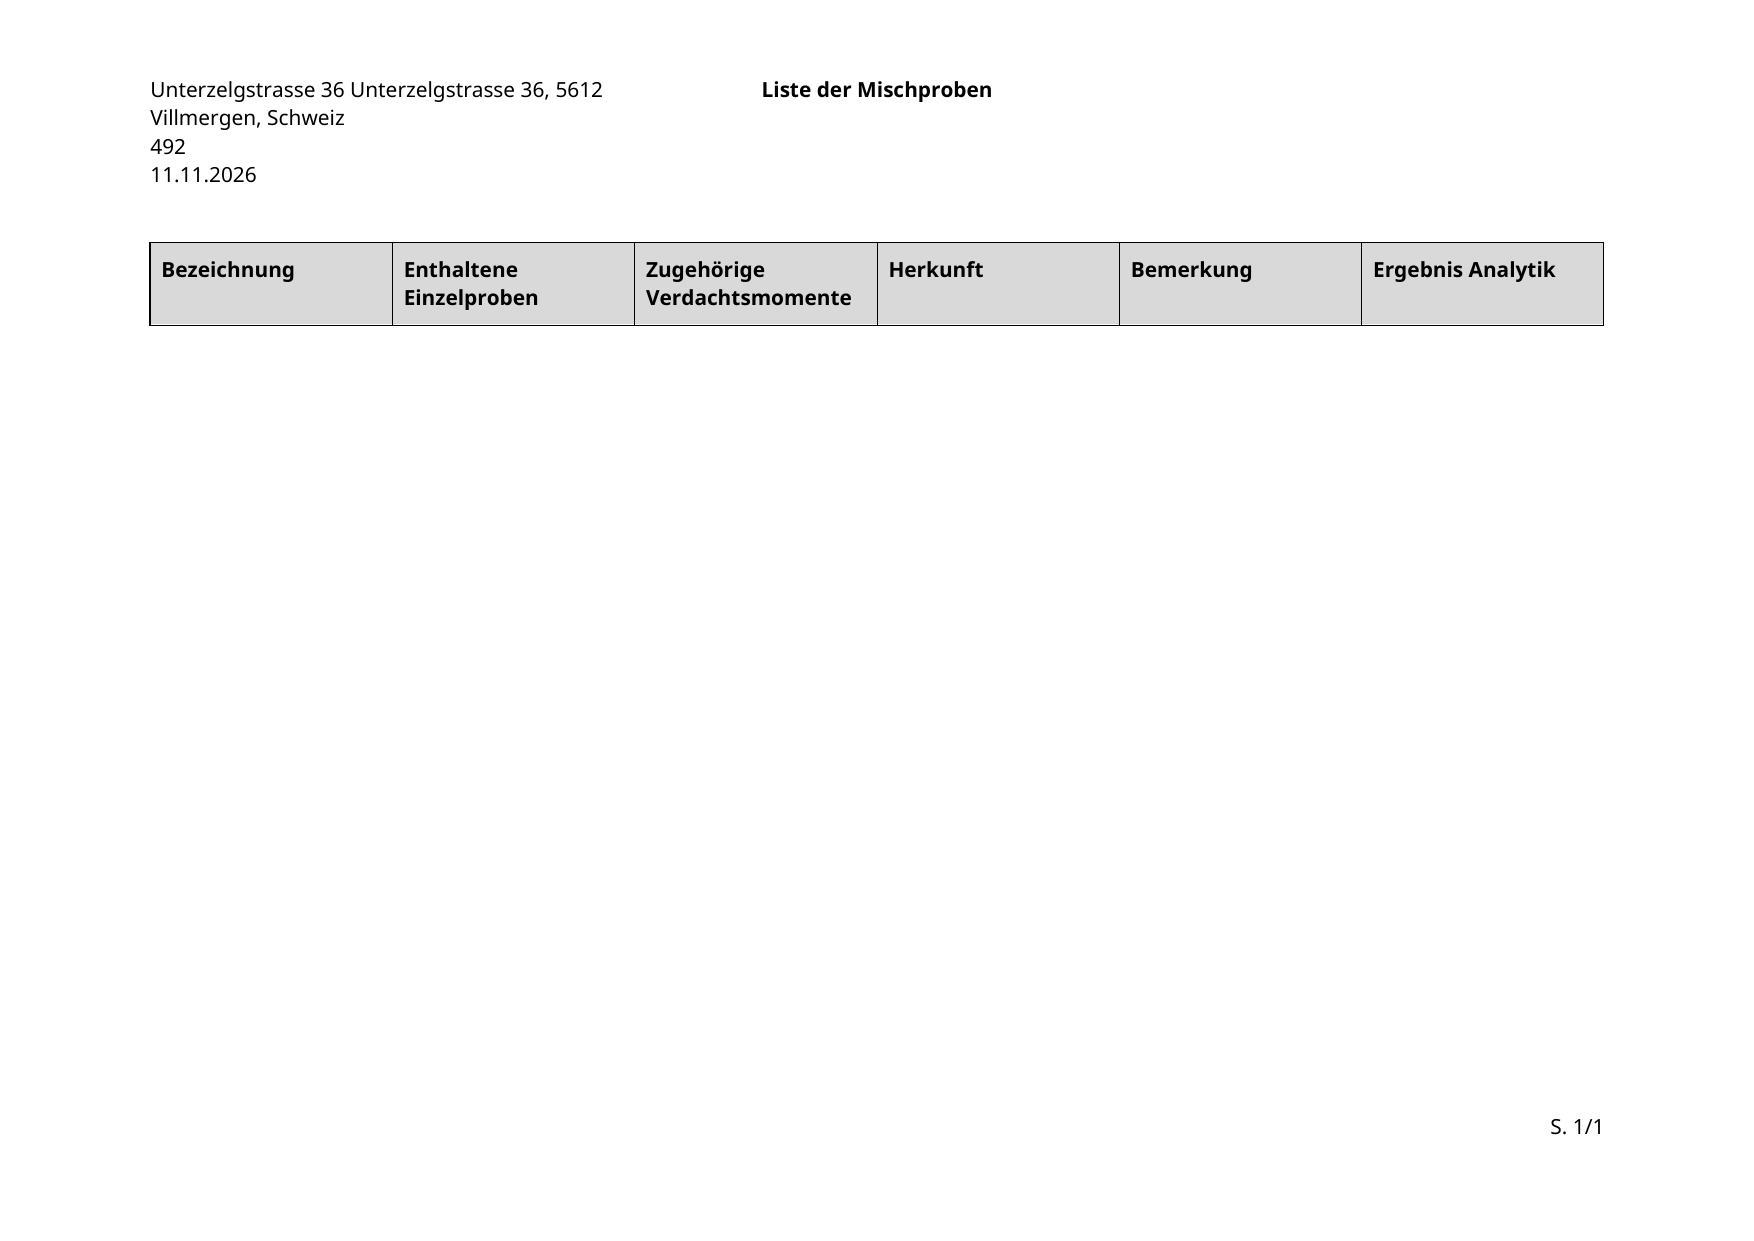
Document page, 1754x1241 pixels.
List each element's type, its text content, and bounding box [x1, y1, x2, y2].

table_header Zugehörige Verdachtsmomente [635, 243, 877, 324]
table_header Enthaltene Einzelproben [393, 243, 634, 324]
table_header Ergebnis Analytik [1362, 243, 1603, 324]
table_header Bemerkung [1120, 243, 1361, 324]
table_header Herkunft [878, 243, 1119, 324]
table_header Bezeichnung [151, 243, 392, 324]
